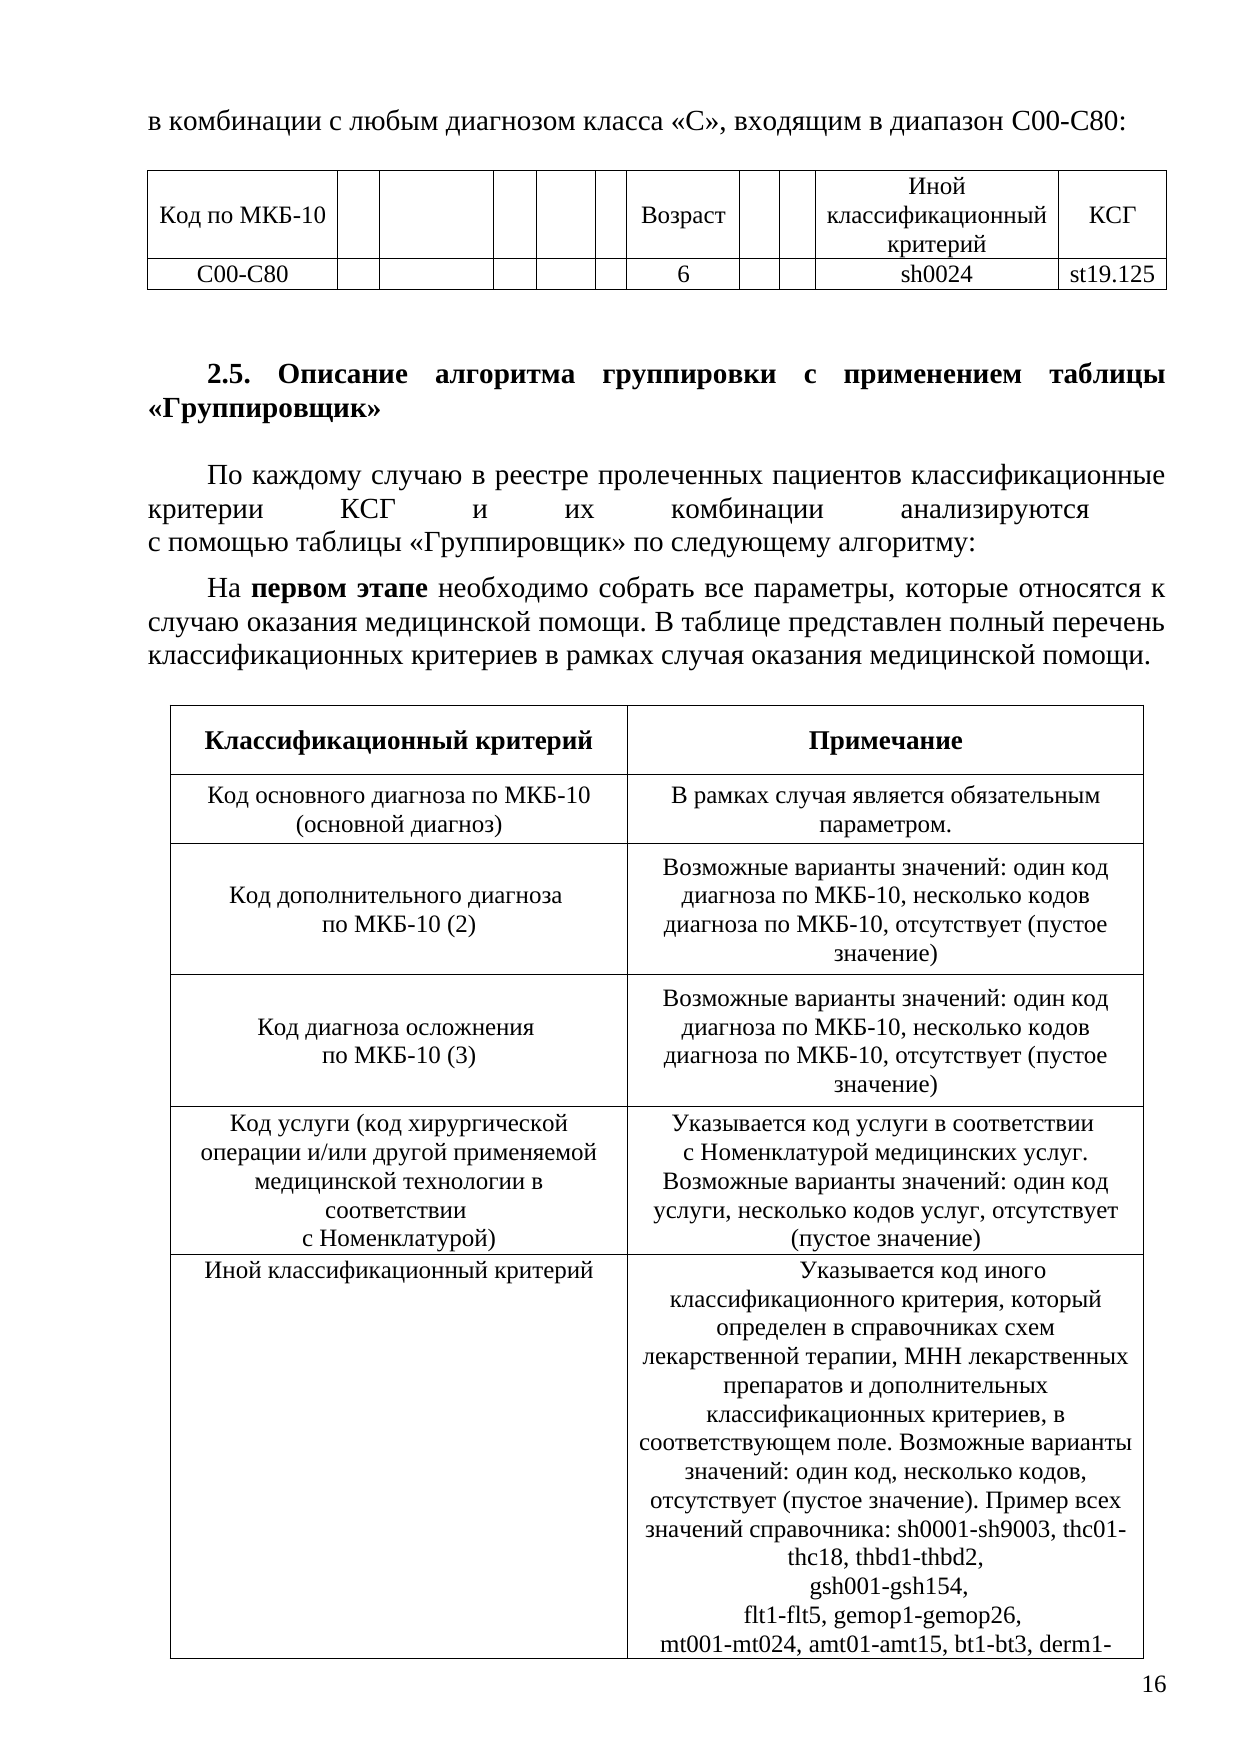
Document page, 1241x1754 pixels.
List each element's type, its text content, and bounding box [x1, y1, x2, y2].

table_header Примечание [628, 706, 1143, 774]
table_cell [494, 259, 536, 288]
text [148, 103, 1166, 137]
table_cell sh0024 [816, 259, 1058, 288]
table_header [596, 171, 626, 258]
table_cell Код диагноза осложнения по МКБ-10 (3) [171, 975, 627, 1106]
table_cell Код основного диагноза по МКБ-10 (основной диагноз) [171, 775, 627, 843]
table_cell [338, 259, 379, 288]
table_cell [628, 1255, 1143, 1657]
table_cell [596, 259, 626, 288]
table_header Классификационный критерий [171, 706, 627, 774]
table_header [740, 171, 779, 258]
table_header [380, 171, 493, 258]
table_cell [537, 259, 595, 288]
table_cell C00-C80 [148, 259, 337, 288]
text На первом этапе необходимо собрать все параметры, которые относятся к случаю оказания медицинской помощи. В таблице представлен полный перечень классификационных критериев в рамках случая оказания медицинской помощи. [148, 570, 1166, 671]
text По каждому случаю в реестре пролеченных пациентов классификационные критерии КСГ и их комбинации анализируются с помощью таблицы «Группировщик» по следующему алгоритму: [148, 457, 1166, 558]
table_cell Указывается код услуги в соответствии с Номенклатурой медицинских услуг. Возможные варианты значений: один код услуги, несколько кодов услуг, отсутствует (пустое значение) [628, 1107, 1143, 1254]
table_cell В рамках случая является обязательным параметром. [628, 775, 1143, 843]
table_cell [740, 259, 779, 288]
table_header Возраст [627, 171, 739, 258]
table_header [537, 171, 595, 258]
table_cell [380, 259, 493, 288]
table_cell Код дополнительного диагноза по МКБ-10 (2) [171, 844, 627, 974]
text 2.5. Описание алгоритма группировки с применением таблицы «Группировщик» [148, 357, 1166, 424]
table_cell Возможные варианты значений: один код диагноза по МКБ-10, несколько кодов диагноза по МКБ-10, отсутствует (пустое значение) [628, 844, 1143, 974]
table_cell st19.125 [1059, 259, 1166, 288]
table_header Иной классификационный критерий [816, 171, 1058, 258]
table_cell Иной классификационный критерий [171, 1255, 627, 1657]
table_header [338, 171, 379, 258]
table_cell [780, 259, 815, 288]
table_cell Возможные варианты значений: один код диагноза по МКБ-10, несколько кодов диагноза по МКБ-10, отсутствует (пустое значение) [628, 975, 1143, 1106]
table_header [780, 171, 815, 258]
table_header Код по МКБ-10 [148, 171, 337, 258]
table_header [494, 171, 536, 258]
table_cell Код услуги (код хирургической операции и/или другой применяемой медицинской технологии в соответствии с Номенклатурой) [171, 1107, 627, 1254]
table_header КСГ [1059, 171, 1166, 258]
table_cell 6 [627, 259, 739, 288]
